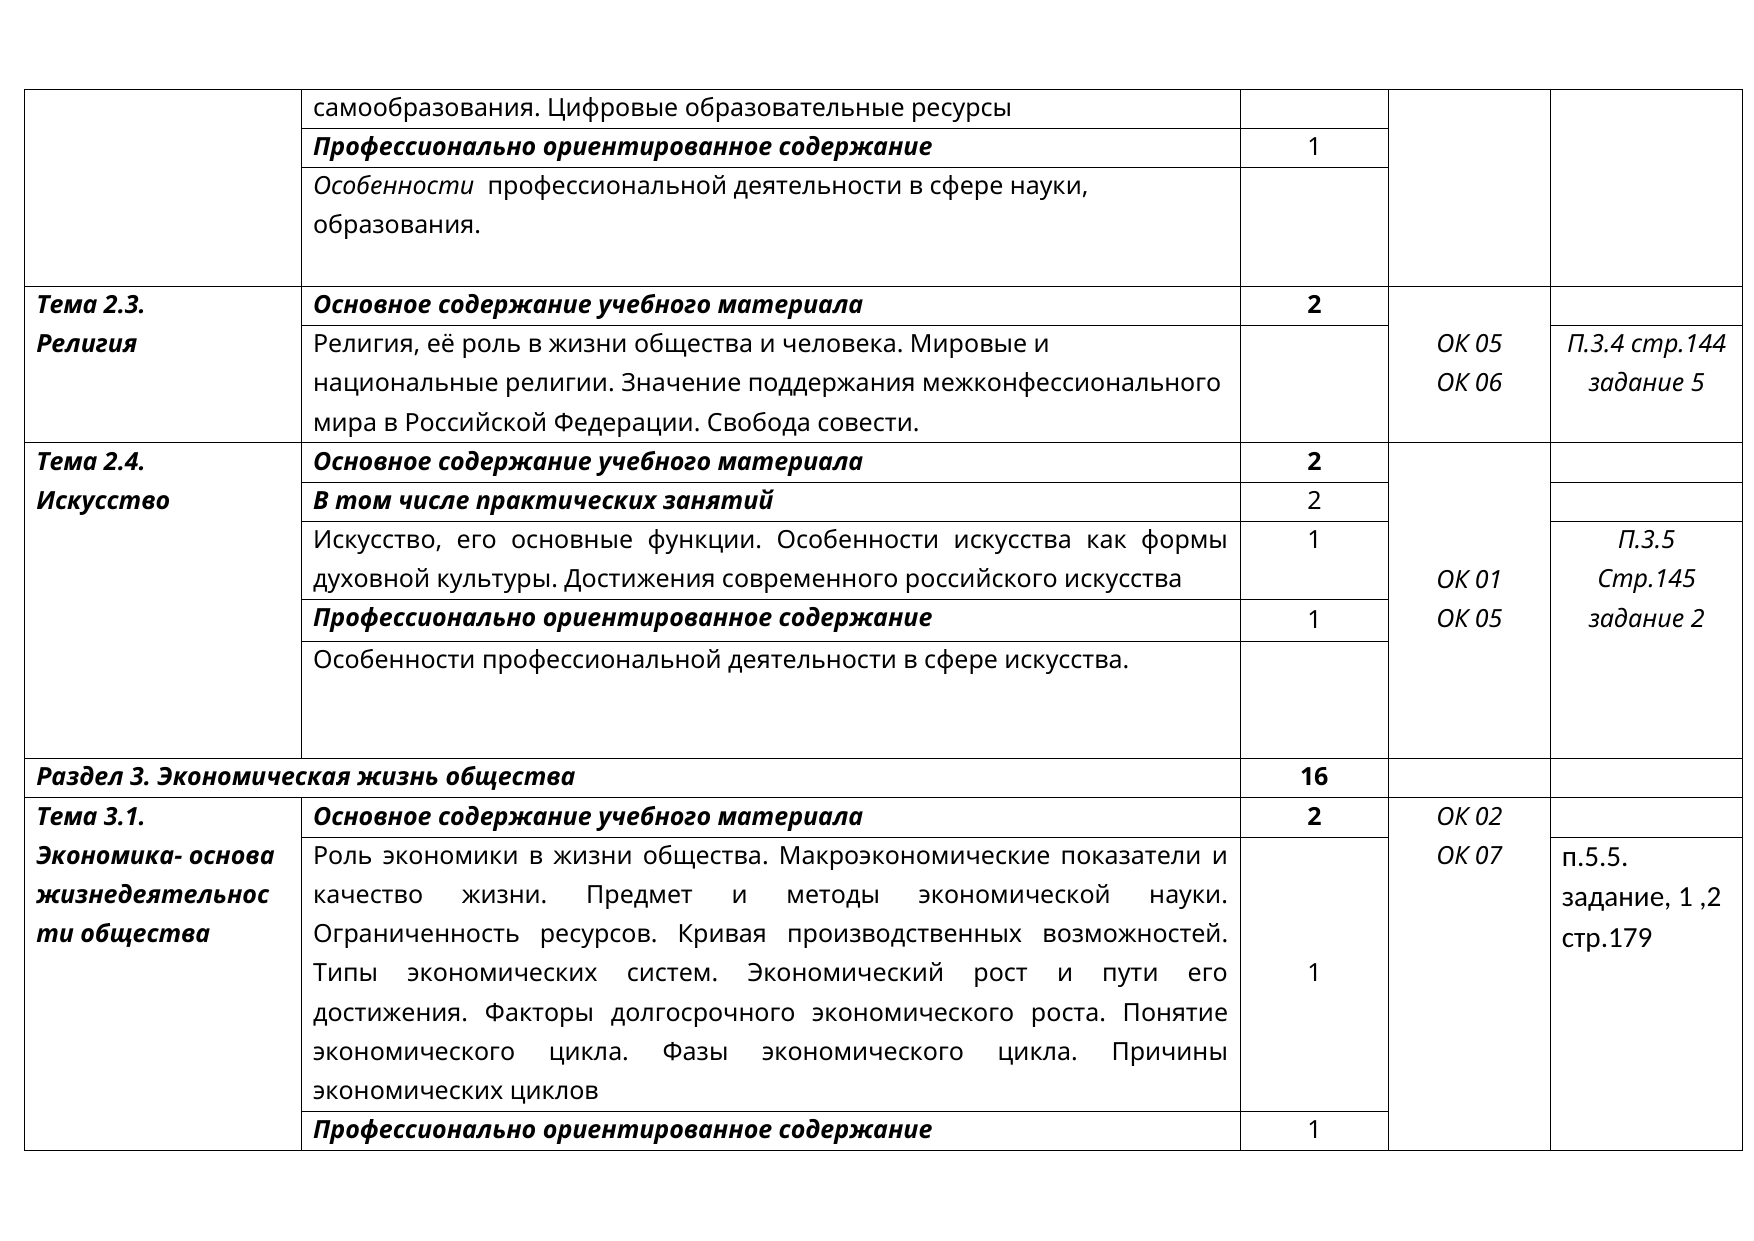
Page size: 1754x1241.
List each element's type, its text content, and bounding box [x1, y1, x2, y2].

table_cell Раздел 3. Экономическая жизнь общества [25, 759, 1240, 797]
table_cell [1389, 759, 1550, 797]
table_cell П.3.4 стр.144 задание 5 [1551, 326, 1742, 442]
table_cell Религия, её роль в жизни общества и человека. Мировые и национальные религии. Значение поддержания межконфессионального мира в Российской Федерации. Свобода совести. [302, 326, 1240, 442]
table_cell 2 [1241, 483, 1388, 521]
table_cell [1241, 90, 1388, 128]
table_cell ОК 05 ОК 06 [1389, 287, 1550, 442]
table_cell ОК 01 ОК 05 [1389, 443, 1550, 758]
table_cell Особенности профессиональной деятельности в сфере науки, образования. [302, 168, 1240, 286]
table_cell [1241, 642, 1388, 758]
table_cell Основное содержание учебного материала [302, 798, 1240, 837]
table_cell Тема 2.4. Искусство [25, 443, 301, 758]
table_cell Профессионально ориентированное содержание [302, 600, 1240, 641]
table_cell П.3.5 Стр.145 задание 2 [1551, 522, 1742, 758]
table_cell В том числе практических занятий [302, 483, 1240, 521]
table_cell [1551, 443, 1742, 482]
table_cell Тема 3.1. Экономика- основа жизнедеятельности общества [25, 798, 301, 1149]
table_cell Основное содержание учебного материала [302, 443, 1240, 482]
table_cell 1 [1241, 129, 1388, 167]
table_cell [1551, 287, 1742, 325]
table_cell [1241, 168, 1388, 286]
table_cell Искусство, его основные функции. Особенности искусства как формы духовной культуры. Достижения современного российского искусства [302, 522, 1240, 599]
table_cell [1551, 759, 1742, 797]
table_cell Профессионально ориентированное содержание [302, 129, 1240, 167]
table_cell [1551, 90, 1742, 286]
table_cell 1 [1241, 600, 1388, 641]
table_cell [1551, 798, 1742, 837]
table_cell Профессионально ориентированное содержание [302, 1112, 1240, 1149]
table_cell 2 [1241, 798, 1388, 837]
table_cell п.5.5. задание, 1 ,2 стр.179 [1551, 838, 1742, 1149]
table_cell [1551, 483, 1742, 521]
table_cell Особенности профессиональной деятельности в сфере искусства. [302, 642, 1240, 758]
table_cell 16 [1241, 759, 1388, 797]
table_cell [302, 90, 1240, 128]
table_cell 1 [1241, 1112, 1388, 1149]
table_cell Роль экономики в жизни общества. Макроэкономические показатели и качество жизни. Предмет и методы экономической науки. Ограниченность ресурсов. Кривая производственных возможностей. Типы экономических систем. Экономический рост и пути его достижения. Факторы долгосрочного экономического роста. Понятие экономического цикла. Фазы экономического цикла. Причины экономических циклов [302, 838, 1240, 1111]
table_cell Тема 2.3. Религия [25, 287, 301, 442]
table_cell Основное содержание учебного материала [302, 287, 1240, 325]
table_cell ОК 02 ОК 07 [1389, 798, 1550, 1149]
table_cell 2 [1241, 287, 1388, 325]
table_cell [1241, 326, 1388, 442]
table_cell 1 [1241, 838, 1388, 1111]
table_cell 2 [1241, 443, 1388, 482]
table_cell 1 [1241, 522, 1388, 599]
